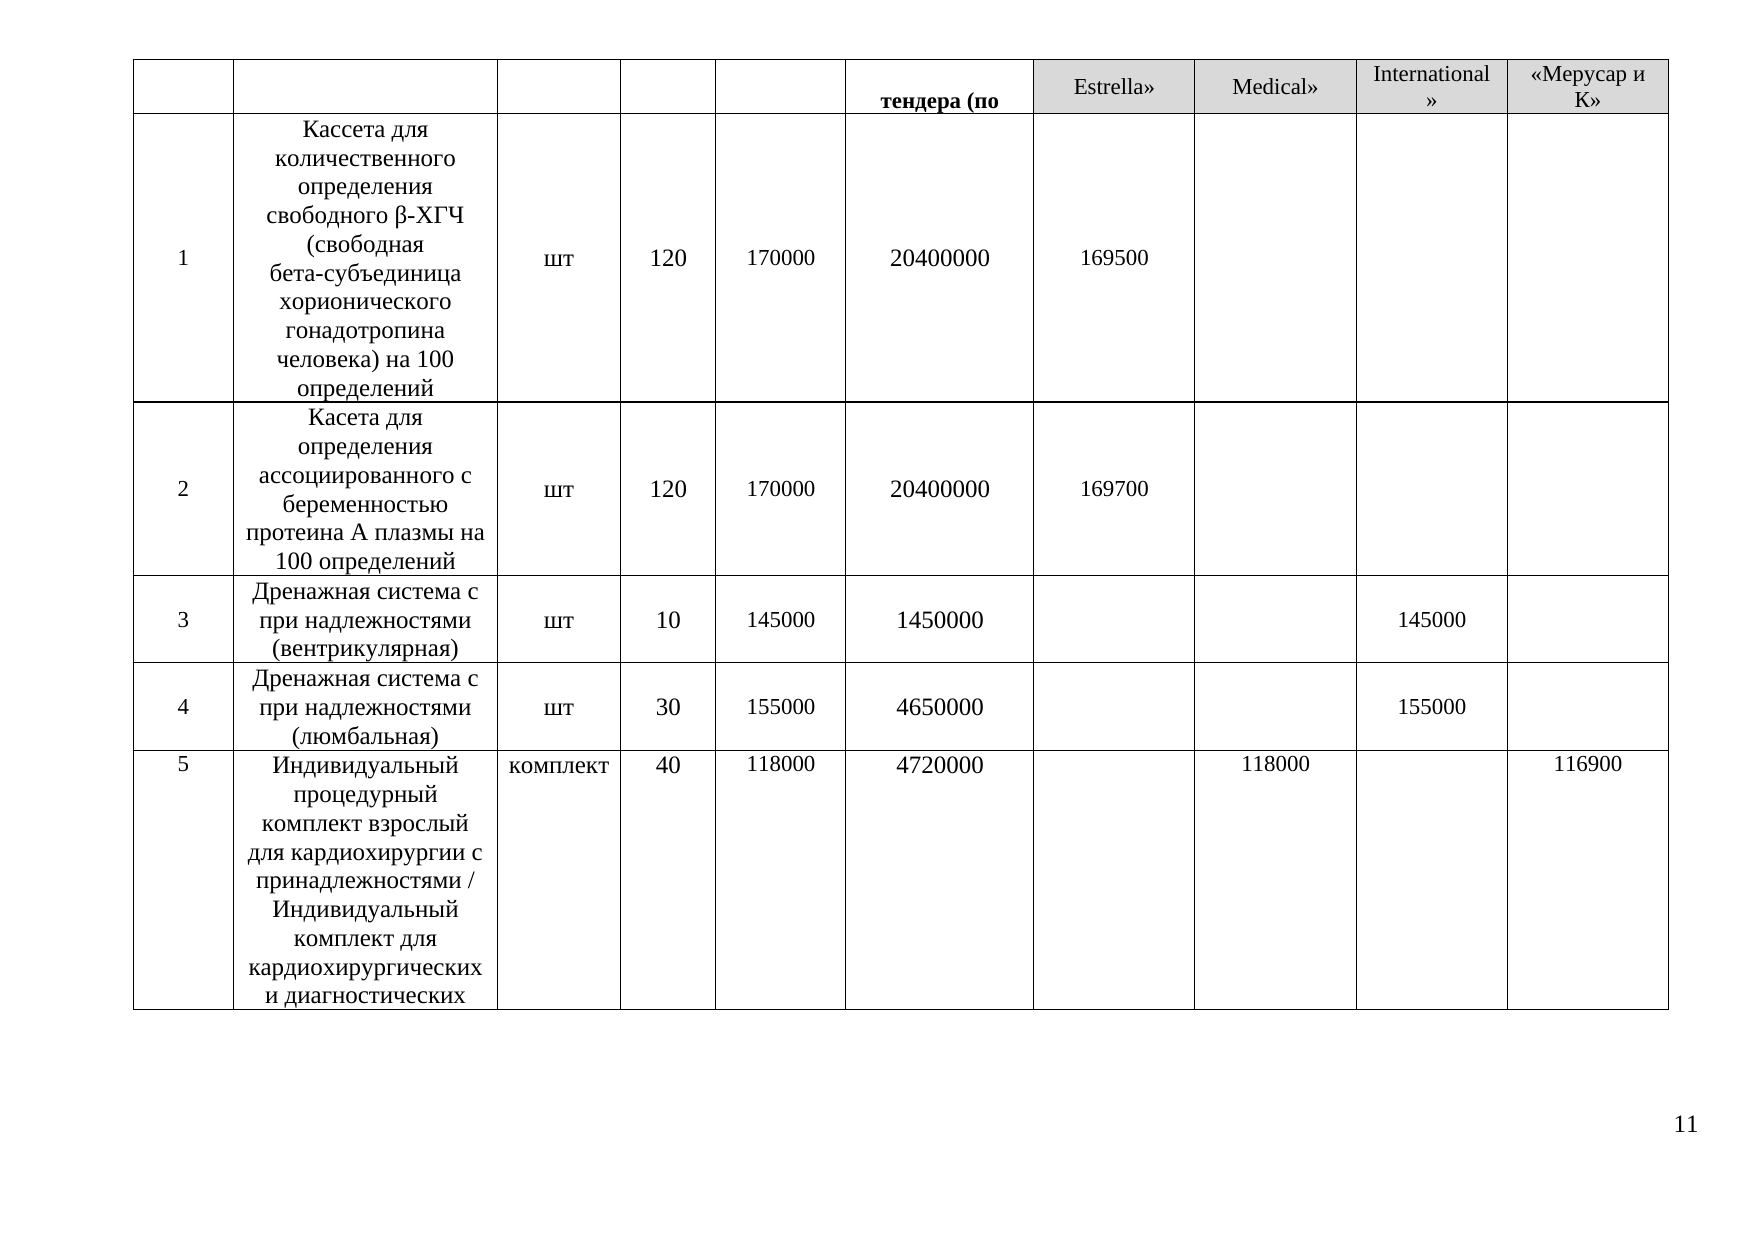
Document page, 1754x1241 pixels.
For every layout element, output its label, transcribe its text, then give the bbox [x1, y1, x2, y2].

table_cell [1195, 576, 1356, 662]
table_cell [1034, 576, 1194, 662]
table_cell 20400000 [846, 114, 1033, 401]
table_cell [1195, 114, 1356, 401]
table_cell [1508, 576, 1668, 662]
table_cell [1357, 114, 1507, 401]
table_cell 155000 [716, 663, 845, 749]
table_cell 116900 [1508, 751, 1668, 1009]
table_cell 4720000 [846, 751, 1033, 1009]
table_cell [1034, 751, 1194, 1009]
table_cell 30 [621, 663, 715, 749]
table_cell [1508, 663, 1668, 749]
table_cell 145000 [716, 576, 845, 662]
table_cell ТОО «Мерусар и К» [1508, 60, 1668, 113]
table_cell Дренажная система с при надлежностями (вентрикулярная) [234, 576, 497, 662]
table_cell 3 [134, 576, 233, 662]
table_cell 169700 [1034, 403, 1194, 575]
table_cell 10 [621, 576, 715, 662]
table_cell шт [498, 663, 620, 749]
table_cell шт [498, 403, 620, 575]
table_cell 155000 [1357, 663, 1507, 749]
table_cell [1195, 60, 1356, 113]
table_cell шт [498, 114, 620, 401]
table_cell 170000 [716, 114, 845, 401]
table_cell [1195, 403, 1356, 575]
table_cell [1195, 663, 1356, 749]
table_cell 120 [621, 114, 715, 401]
table_cell 1 [134, 114, 233, 401]
table_cell шт [498, 576, 620, 662]
table_cell 2 [134, 403, 233, 575]
table_cell 118000 [716, 751, 845, 1009]
table_cell 118000 [1195, 751, 1356, 1009]
table_cell 4650000 [846, 663, 1033, 749]
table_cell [1357, 60, 1507, 113]
table_cell 1450000 [846, 576, 1033, 662]
table_cell [1508, 403, 1668, 575]
table_cell 40 [621, 751, 715, 1009]
table_cell 4 [134, 663, 233, 749]
table_cell [1357, 751, 1507, 1009]
table_cell Дренажная система с при надлежностями (люмбальная) [234, 663, 497, 749]
table_cell ТОО «Dana Estrella» [1034, 60, 1194, 113]
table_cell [234, 751, 497, 1009]
table_cell 145000 [1357, 576, 1507, 662]
table_cell 170000 [716, 403, 845, 575]
table_cell 5 [134, 751, 233, 1009]
table_cell 169500 [1034, 114, 1194, 401]
table_cell Кассета для количественного определения свободного β-ХГЧ (свободная бета-субъединица хорионического гонадотропина человека) на 100 определений [234, 114, 497, 401]
table_cell комплект [498, 751, 620, 1009]
table_cell 120 [621, 403, 715, 575]
table_cell [1508, 114, 1668, 401]
table_cell [1034, 663, 1194, 749]
table_cell [1357, 403, 1507, 575]
table_cell Касета для определения ассоциированного с беременностью протеина А плазмы на 100 определений [234, 403, 497, 575]
table_cell 20400000 [846, 403, 1033, 575]
